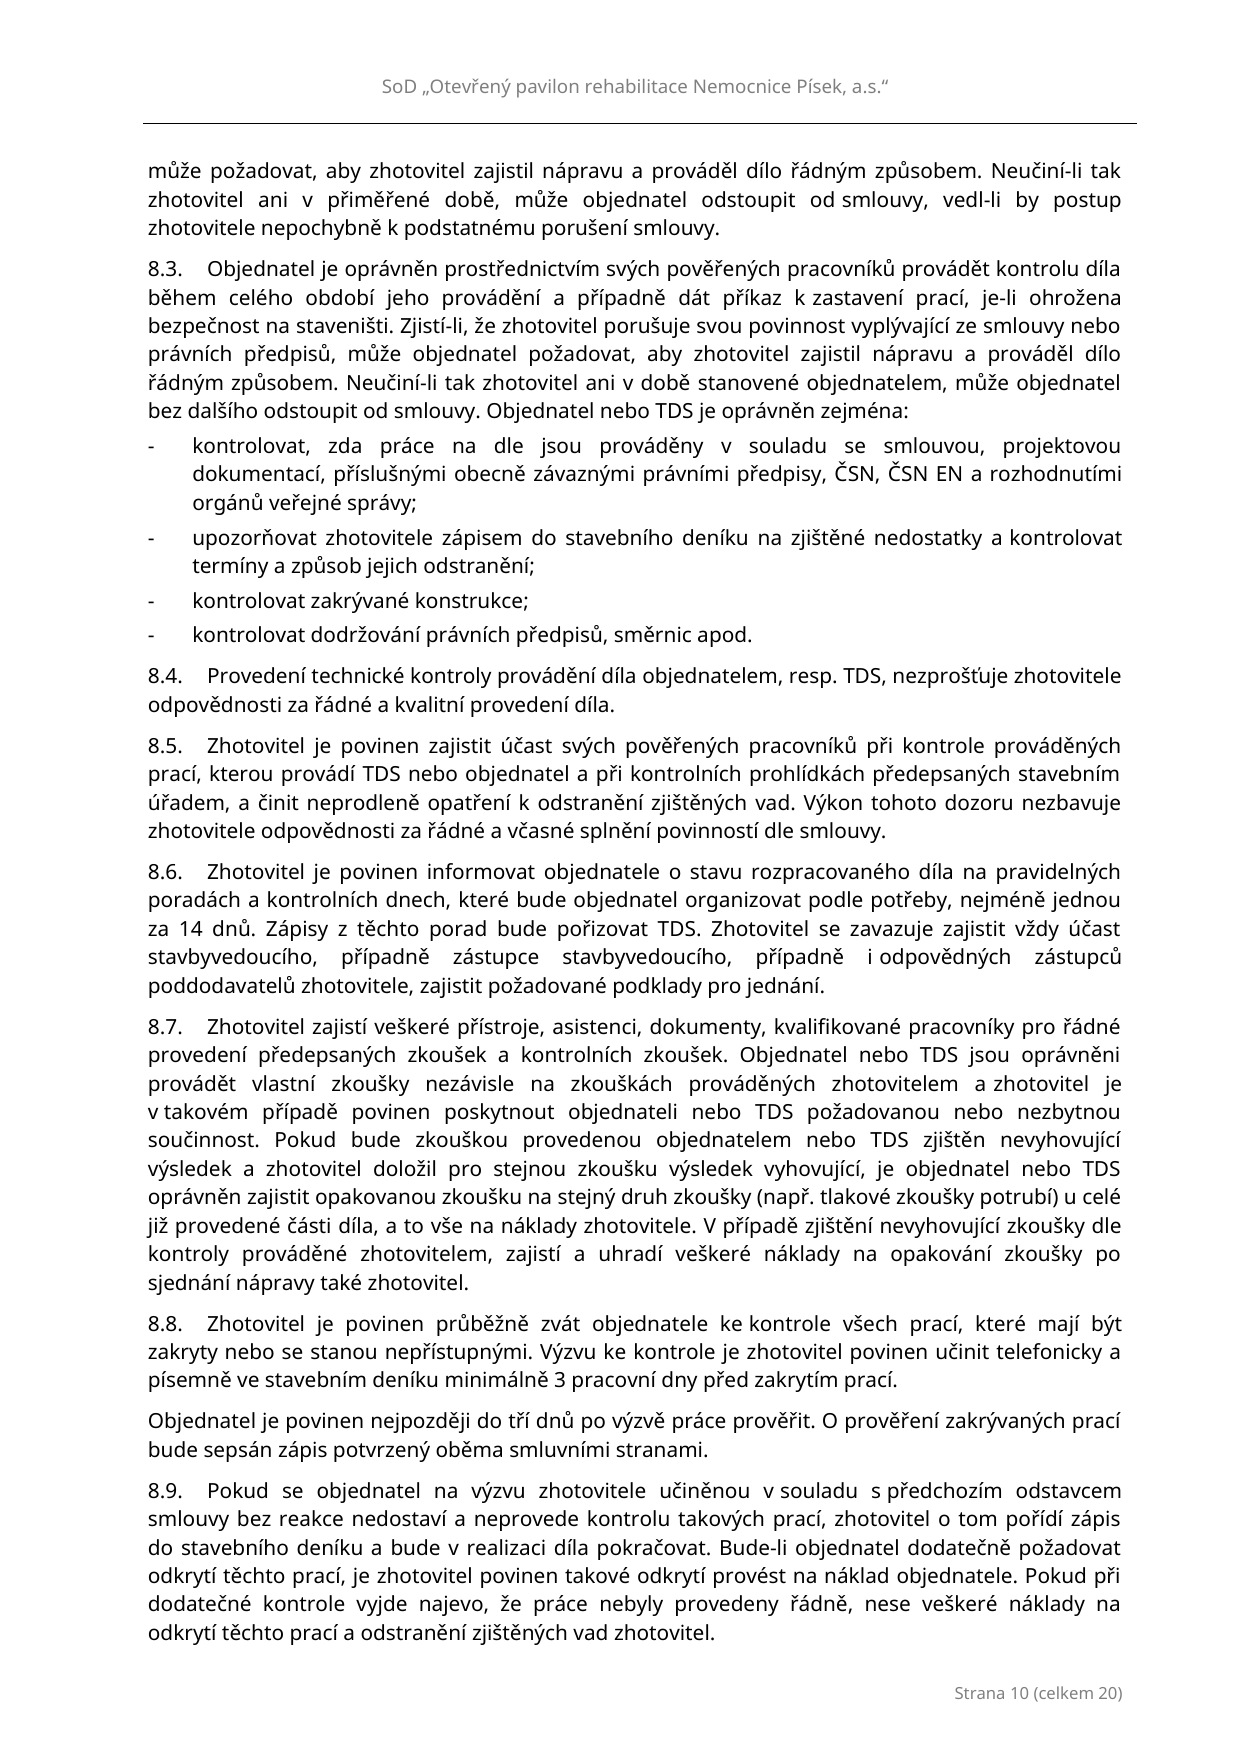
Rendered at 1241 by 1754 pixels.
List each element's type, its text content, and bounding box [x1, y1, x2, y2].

list kontrolovat, zda práce na dle jsou prováděny v souladu se smlouvou, projektovou dokumentací, příslušnými obecně závaznými právními předpisy, ČSN, ČSN EN a rozhodnutími orgánů veřejné správy; [148, 431, 1122, 516]
list Pokud se objednatel na výzvu zhotovitele učiněnou v souladu s předchozím odstavcem smlouvy bez reakce nedostaví a neprovede kontrolu takových prací, zhotovitel o tom pořídí zápis do stavebního deníku a bude v realizaci díla pokračovat. Bude-li objednatel dodatečně požadovat odkrytí těchto prací, je zhotovitel povinen takové odkrytí provést na náklad objednatele. Pokud při dodatečné kontrole vyjde najevo, že práce nebyly provedeny řádně, nese veškeré náklady na odkrytí těchto prací a odstranění zjištěných vad zhotovitel. [148, 1476, 1122, 1646]
list kontrolovat zakrývané konstrukce; [148, 586, 1122, 614]
text Objednatel je povinen nejpozději do tří dnů po výzvě práce prověřit. O prověření zakrývaných prací bude sepsán zápis potvrzený oběma smluvními stranami. [148, 1406, 1122, 1463]
list Zhotovitel je povinen průběžně zvát objednatele ke kontrole všech prací, které mají být zakryty nebo se stanou nepřístupnými. Výzvu ke kontrole je zhotovitel povinen učinit telefonicky a písemně ve stavebním deníku minimálně 3 pracovní dny před zakrytím prací. [148, 1309, 1122, 1394]
list Zhotovitel je povinen zajistit účast svých pověřených pracovníků při kontrole prováděných prací, kterou provádí TDS nebo objednatel a při kontrolních prohlídkách předepsaných stavebním úřadem, a činit neprodleně opatření k odstranění zjištěných vad. Výkon tohoto dozoru nezbavuje zhotovitele odpovědnosti za řádné a včasné splnění povinností dle smlouvy. [148, 731, 1122, 844]
list Objednatel je oprávněn prostřednictvím svých pověřených pracovníků provádět kontrolu díla během celého období jeho provádění a případně dát příkaz k zastavení prací, je-li ohrožena bezpečnost na staveništi. Zjistí-li, že zhotovitel porušuje svou povinnost vyplývající ze smlouvy nebo právních předpisů, může objednatel požadovat, aby zhotovitel zajistil nápravu a prováděl dílo řádným způsobem. Neučiní-li tak zhotovitel ani v době stanovené objednatelem, může objednatel bez dalšího odstoupit od smlouvy. Objednatel nebo TDS je oprávněn zejména: [148, 254, 1122, 425]
list kontrolovat dodržování právních předpisů, směrnic apod. [148, 621, 1122, 649]
list Zhotovitel zajistí veškeré přístroje, asistenci, dokumenty, kvalifikované pracovníky pro řádné provedení předepsaných zkoušek a kontrolních zkoušek. Objednatel nebo TDS jsou oprávněni provádět vlastní zkoušky nezávisle na zkouškách prováděných zhotovitelem a zhotovitel je v takovém případě povinen poskytnout objednateli nebo TDS požadovanou nebo nezbytnou součinnost. Pokud bude zkouškou provedenou objednatelem nebo TDS zjištěn nevyhovující výsledek a zhotovitel doložil pro stejnou zkoušku výsledek vyhovující, je objednatel nebo TDS oprávněn zajistit opakovanou zkoušku na stejný druh zkoušky (např. tlakové zkoušky potrubí) u celé již provedené části díla, a to vše na náklady zhotovitele. V případě zjištění nevyhovující zkoušky dle kontroly prováděné zhotovitelem, zajistí a uhradí veškeré náklady na opakování zkoušky po sjednání nápravy také zhotovitel. [148, 1012, 1122, 1296]
list upozorňovat zhotovitele zápisem do stavebního deníku na zjištěné nedostatky a kontrolovat termíny a způsob jejich odstranění; [148, 523, 1122, 579]
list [148, 156, 1122, 242]
list Zhotovitel je povinen informovat objednatele o stavu rozpracovaného díla na pravidelných poradách a kontrolních dnech, které bude objednatel organizovat podle potřeby, nejméně jednou za 14 dnů. Zápisy z těchto porad bude pořizovat TDS. Zhotovitel se zavazuje zajistit vždy účast stavbyvedoucího, případně zástupce stavbyvedoucího, případně i odpovědných zástupců poddodavatelů zhotovitele, zajistit požadované podklady pro jednání. [148, 857, 1122, 999]
list Provedení technické kontroly provádění díla objednatelem, resp. TDS, nezprošťuje zhotovitele odpovědnosti za řádné a kvalitní provedení díla. [148, 661, 1122, 718]
